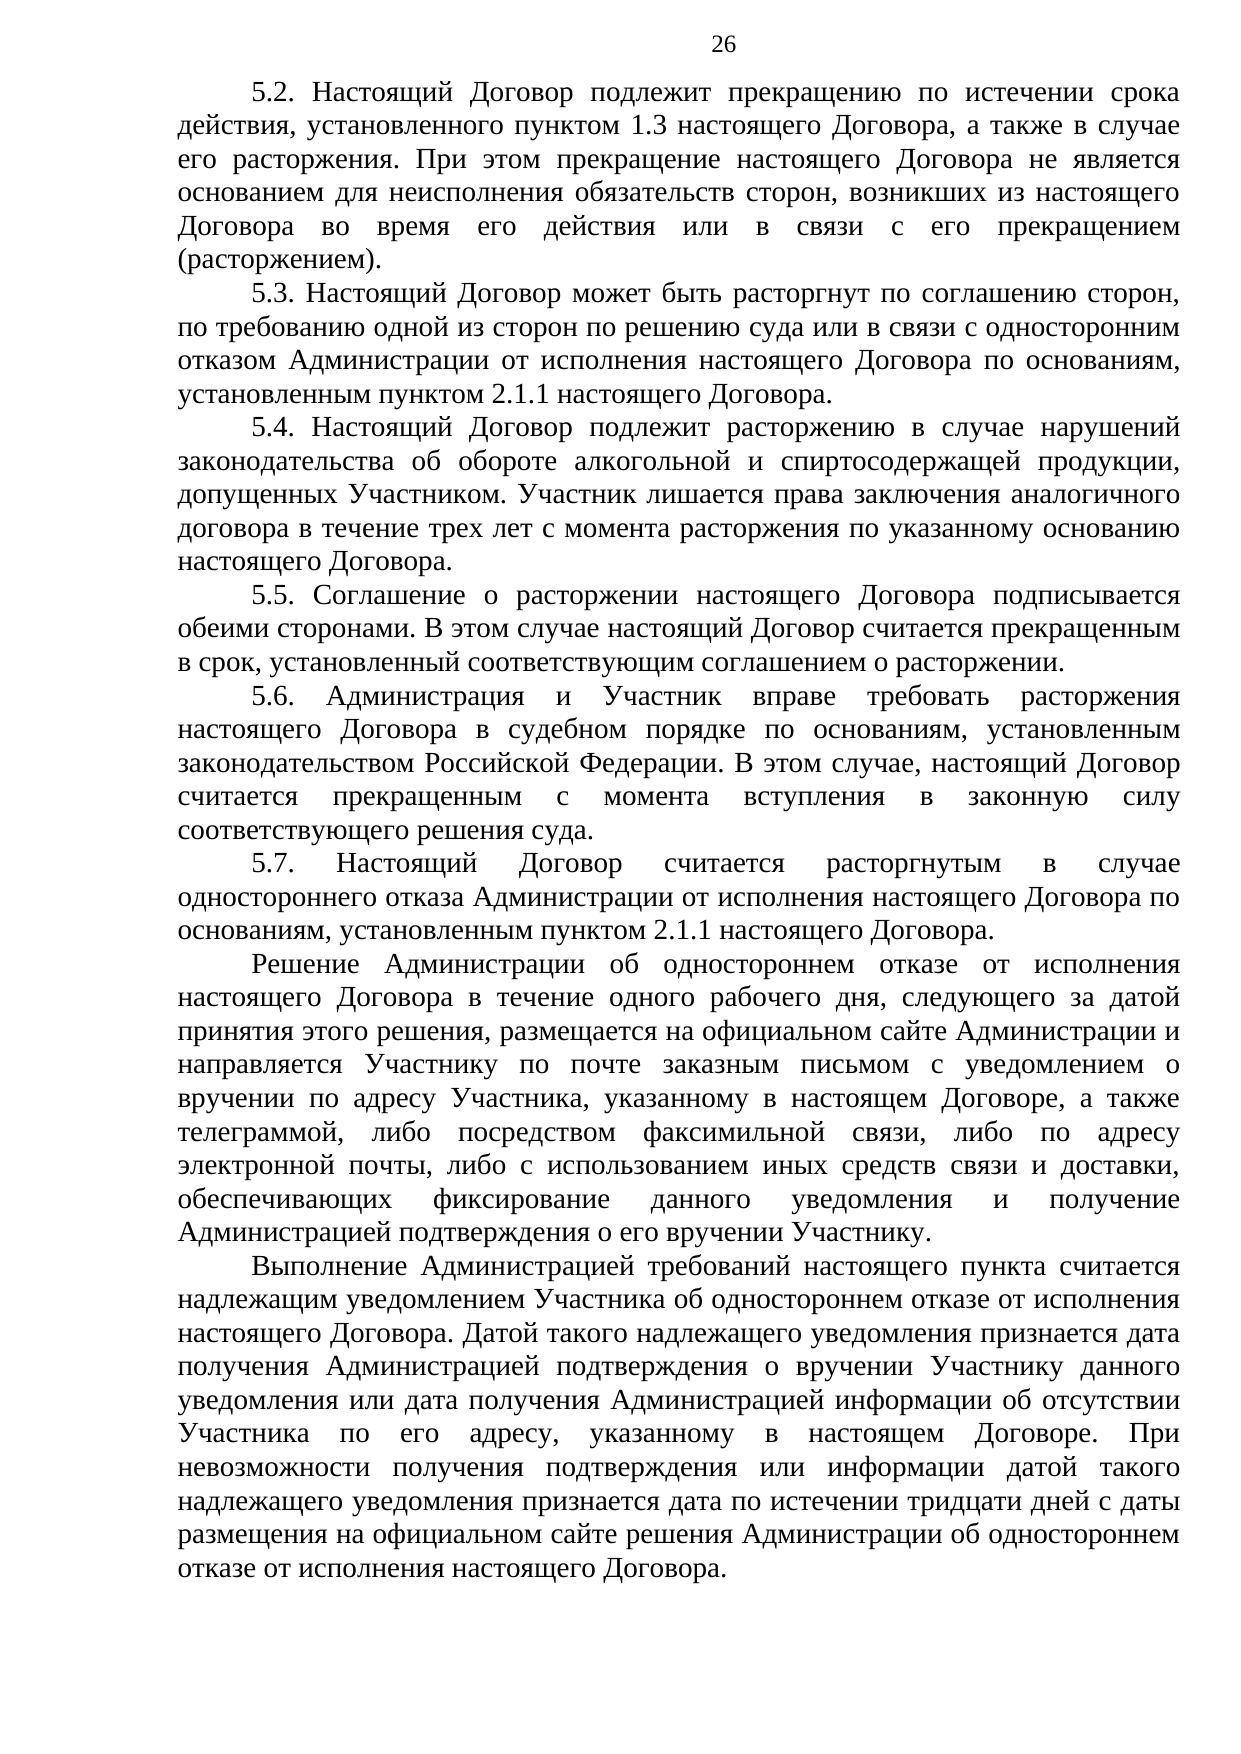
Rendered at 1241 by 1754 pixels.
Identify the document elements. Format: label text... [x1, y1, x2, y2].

text 5.2. Настоящий Договор подлежит прекращению по истечении срока действия, установленного пунктом 1.3 настоящего Договора, а также в случае его расторжения. При этом прекращение настоящего Договора не является основанием для неисполнения обязательств сторон, возникших из настоящего Договора во время его действия или в связи с его прекращением (расторжением). [177, 74, 1181, 275]
text 5.4. Настоящий Договор подлежит расторжению в случае нарушений законодательства об обороте алкогольной и спиртосодержащей продукции, допущенных Участником. Участник лишается права заключения аналогичного договора в течение трех лет с момента расторжения по указанному основанию настоящего Договора. [177, 409, 1181, 577]
text 5.6. Администрация и Участник вправе требовать расторжения настоящего Договора в судебном порядке по основаниям, установленным законодательством Российской Федерации. В этом случае, настоящий Договор считается прекращенным с момента вступления в законную силу соответствующего решения суда. [177, 678, 1181, 845]
text Решение Администрации об одностороннем отказе от исполнения настоящего Договора в течение одного рабочего дня, следующего за датой принятия этого решения, размещается на официальном сайте Администрации и направляется Участнику по почте заказным письмом с уведомлением о вручении по адресу Участника, указанному в настоящем Договоре, а также телеграммой, либо посредством факсимильной связи, либо по адресу электронной почты, либо с использованием иных средств связи и доставки, обеспечивающих фиксирование данного уведомления и получение Администрацией подтверждения о его вручении Участнику. [177, 946, 1181, 1248]
text 5.7. Настоящий Договор считается расторгнутым в случае одностороннего отказа Администрации от исполнения настоящего Договора по основаниям, установленным пунктом 2.1.1 настоящего Договора. [177, 845, 1181, 946]
text 5.3. Настоящий Договор может быть расторгнут по соглашению сторон, по требованию одной из сторон по решению суда или в связи с односторонним отказом Администрации от исполнения настоящего Договора по основаниям, установленным пунктом 2.1.1 настоящего Договора. [177, 275, 1181, 409]
text Выполнение Администрацией требований настоящего пункта считается надлежащим уведомлением Участника об одностороннем отказе от исполнения настоящего Договора. Датой такого надлежащего уведомления признается дата получения Администрацией подтверждения о вручении Участнику данного уведомления или дата получения Администрацией информации об отсутствии Участника по его адресу, указанному в настоящем Договоре. При невозможности получения подтверждения или информации датой такого надлежащего уведомления признается дата по истечении тридцати дней с даты размещения на официальном сайте решения Администрации об одностороннем отказе от исполнения настоящего Договора. [177, 1248, 1181, 1583]
text 5.5. Соглашение о расторжении настоящего Договора подписывается обеими сторонами. В этом случае настоящий Договор считается прекращенным в срок, установленный соответствующим соглашением о расторжении. [177, 577, 1181, 678]
